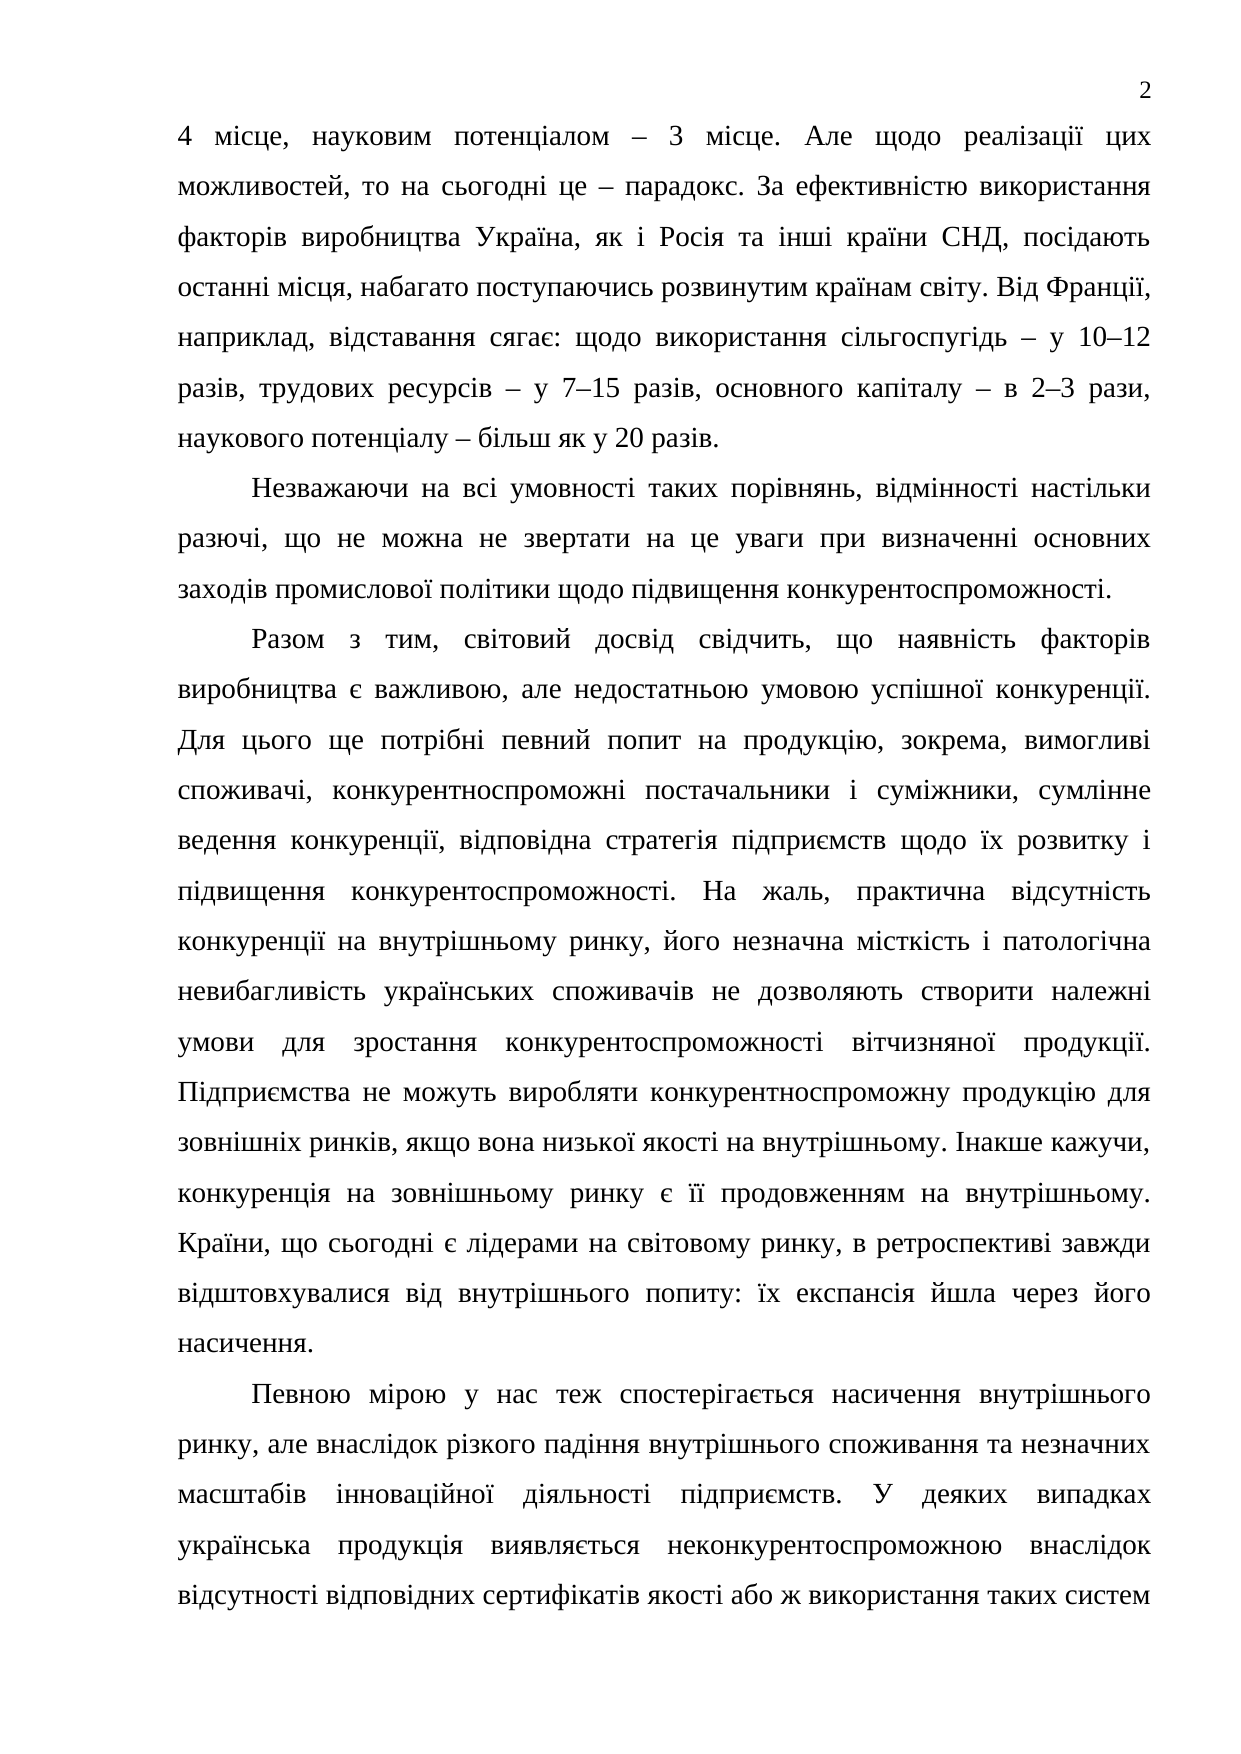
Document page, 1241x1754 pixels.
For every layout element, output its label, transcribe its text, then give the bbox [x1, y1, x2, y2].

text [177, 1376, 1152, 1611]
text Разом з тим, світовий досвід свідчить, що наявність факторів виробництва є важливою, але недостатньою умовою успішної конкуренції. Для цього ще потрібні певний попит на продукцію, зокрема, вимогливі споживачі, конкурентноспроможні постачальники і суміжники, сумлінне ведення конкуренції, відповідна стратегія підприємств щодо їх розвитку і підвищення конкурентоспроможності. На жаль, практична відсутність конкуренції на внутрішньому ринку, його незначна місткість і патологічна невибагливість українських споживачів не дозволяють створити належні умови для зростання конкурентоспроможності вітчизняної продукції. Підприємства не можуть виробляти конкурентноспроможну продукцію для зовнішніх ринків, якщо вона низької якості на внутрішньому. Інакше кажучи, конкуренція на зовнішньому ринку є її продовженням на внутрішньому. Країни, що сьогодні є лідерами на світовому ринку, в ретроспективі завжди відштовхувалися від внутрішнього попиту: їх експансія йшла через його насичення. [177, 621, 1152, 1359]
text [177, 118, 1152, 453]
text Незважаючи на всі умовності таких порівнянь, відмінності настільки разючі, що не можна не звертати на це уваги при визначенні основних заходів промислової політики щодо підвищення конкурентоспроможності. [177, 470, 1152, 604]
